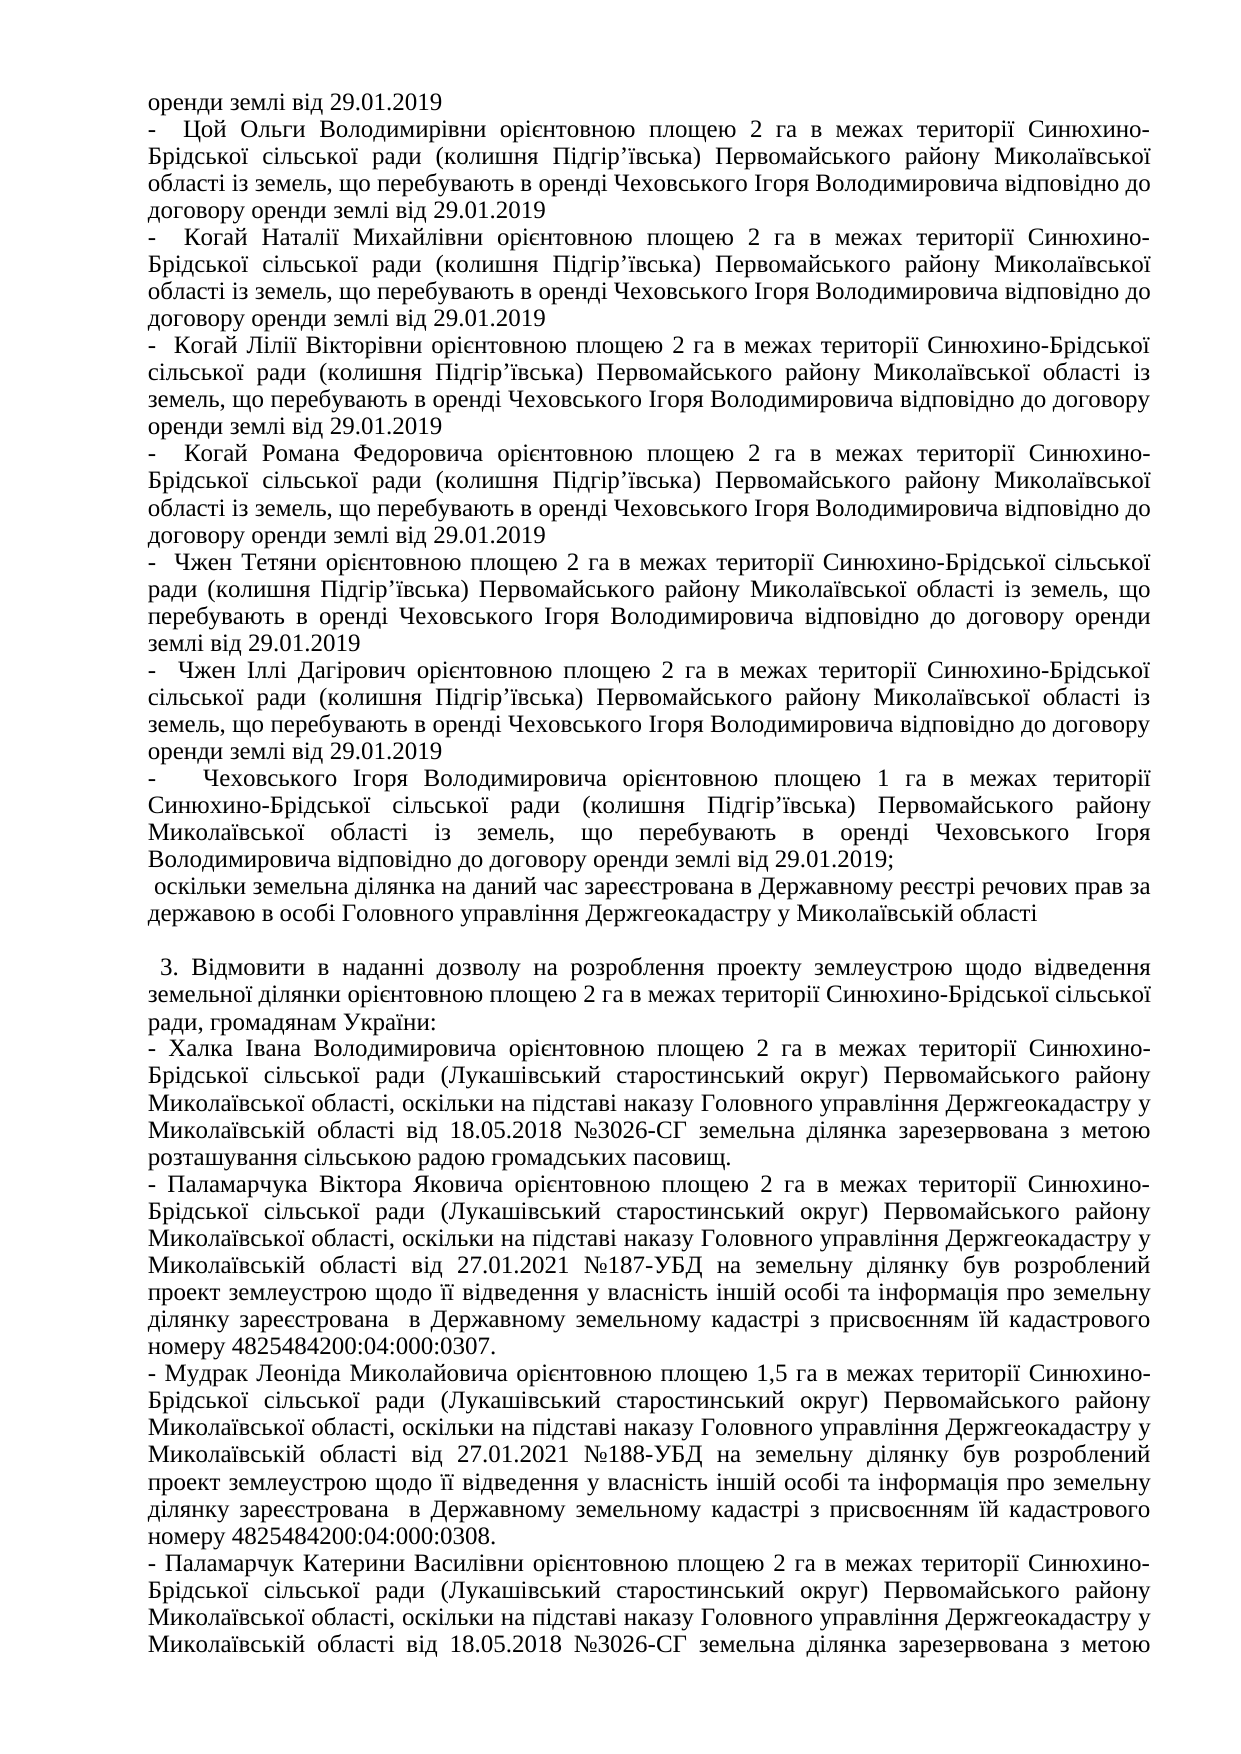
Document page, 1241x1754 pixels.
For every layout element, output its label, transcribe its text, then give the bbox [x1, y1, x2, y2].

text - Цой Ольги Володимирівни орієнтовною площею 2 га в межах території Синюхино-Брідської сільської ради (колишня Підгір’ївська) Первомайського району Миколаївської області із земель, що перебувають в оренді Чеховського Ігоря Володимировича відповідно до договору оренди землі від 29.01.2019 [148, 116, 1152, 224]
text - Когай Лілії Вікторівни орієнтовною площею 2 га в межах території Синюхино-Брідської сільської ради (колишня Підгір’ївська) Первомайського району Миколаївської області із земель, що перебувають в оренді Чеховського Ігоря Володимировича відповідно до договору оренди землі від 29.01.2019 [148, 332, 1152, 440]
text - Чжен Іллі Дагірович орієнтовною площею 2 га в межах території Синюхино-Брідської сільської ради (колишня Підгір’ївська) Первомайського району Миколаївської області із земель, що перебувають в оренді Чеховського Ігоря Володимировича відповідно до договору оренди землі від 29.01.2019 [148, 657, 1152, 765]
text - Когай Наталії Михайлівни орієнтовною площею 2 га в межах території Синюхино-Брідської сільської ради (колишня Підгір’ївська) Первомайського району Миколаївської області із земель, що перебувають в оренді Чеховського Ігоря Володимировича відповідно до договору оренди землі від 29.01.2019 [148, 224, 1152, 332]
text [148, 1549, 1152, 1658]
text - Чжен Тетяни орієнтовною площею 2 га в межах території Синюхино-Брідської сільської ради (колишня Підгір’ївська) Первомайського району Миколаївської області із земель, що перебувають в оренді Чеховського Ігоря Володимировича відповідно до договору оренди землі від 29.01.2019 [148, 548, 1152, 657]
text - Когай Романа Федоровича орієнтовною площею 2 га в межах території Синюхино-Брідської сільської ради (колишня Підгір’ївська) Первомайського району Миколаївської області із земель, що перебувають в оренді Чеховського Ігоря Володимировича відповідно до договору оренди землі від 29.01.2019 [148, 440, 1152, 548]
text - Паламарчука Віктора Яковича орієнтовною площею 2 га в межах території Синюхино-Брідської сільської ради (Лукашівський старостинський округ) Первомайського району Миколаївської області, оскільки на підставі наказу Головного управління Держгеокадастру у Миколаївській області від 27.01.2021 №187-УБД на земельну ділянку був розроблений проект землеустрою щодо її відведення у власність іншій особі та інформація про земельну ділянку зареєстрована в Державному земельному кадастрі з присвоєнням їй кадастрового номеру 4825484200:04:000:0307. [148, 1171, 1152, 1360]
text - Халка Івана Володимировича орієнтовною площею 2 га в межах території Синюхино-Брідської сільської ради (Лукашівський старостинський округ) Первомайського району Миколаївської області, оскільки на підставі наказу Головного управління Держгеокадастру у Миколаївській області від 18.05.2018 №3026-СГ земельна ділянка зарезервована з метою розташування сільською радою громадських пасовищ. [148, 1035, 1152, 1171]
text - Мудрак Леоніда Миколайовича орієнтовною площею 1,5 га в межах території Синюхино-Брідської сільської ради (Лукашівський старостинський округ) Первомайського району Миколаївської області, оскільки на підставі наказу Головного управління Держгеокадастру у Миколаївській області від 27.01.2021 №188-УБД на земельну ділянку був розроблений проект землеустрою щодо її відведення у власність іншій особі та інформація про земельну ділянку зареєстрована в Державному земельному кадастрі з присвоєнням їй кадастрового номеру 4825484200:04:000:0308. [148, 1360, 1152, 1549]
text оскільки земельна ділянка на даний час зареєстрована в Державному реєстрі речових прав за державою в особі Головного управління Держгеокадастру у Миколаївській області [148, 873, 1152, 927]
text 3. Відмовити в наданні дозволу на розроблення проекту землеустрою щодо відведення земельної ділянки орієнтовною площею в межах території Синюхино-Брідської сільської ради, громадянам України: [148, 954, 1152, 1035]
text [148, 88, 1152, 116]
text - Чеховського Ігоря Володимировича орієнтовною площею 1 га в межах території Синюхино-Брідської сільської ради (колишня Підгір’ївська) Первомайського району Миколаївської області із земель, що перебувають в оренді Чеховського Ігоря Володимировича відповідно до договору оренди землі від 29.01.2019; [148, 765, 1152, 873]
